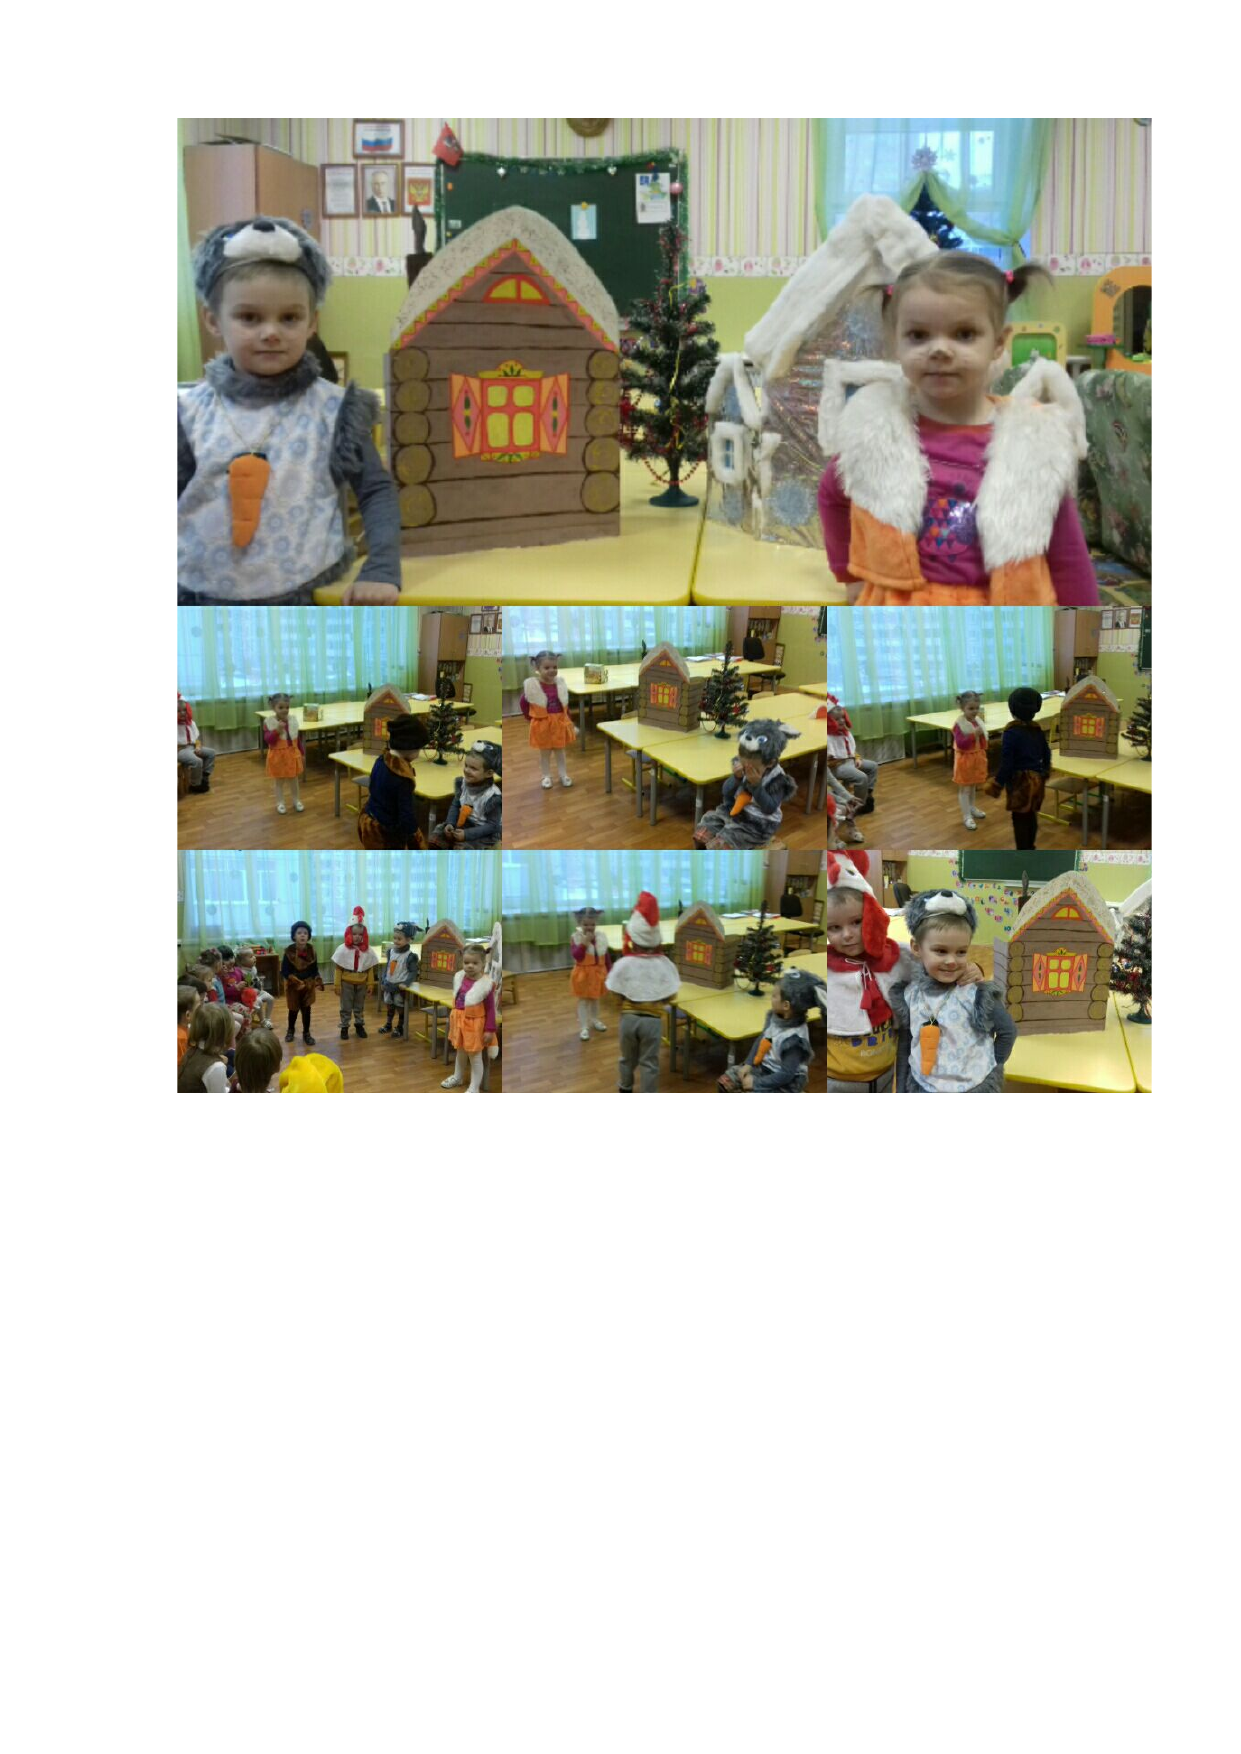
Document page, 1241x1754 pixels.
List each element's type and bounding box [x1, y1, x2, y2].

picture [177, 118, 1152, 1093]
